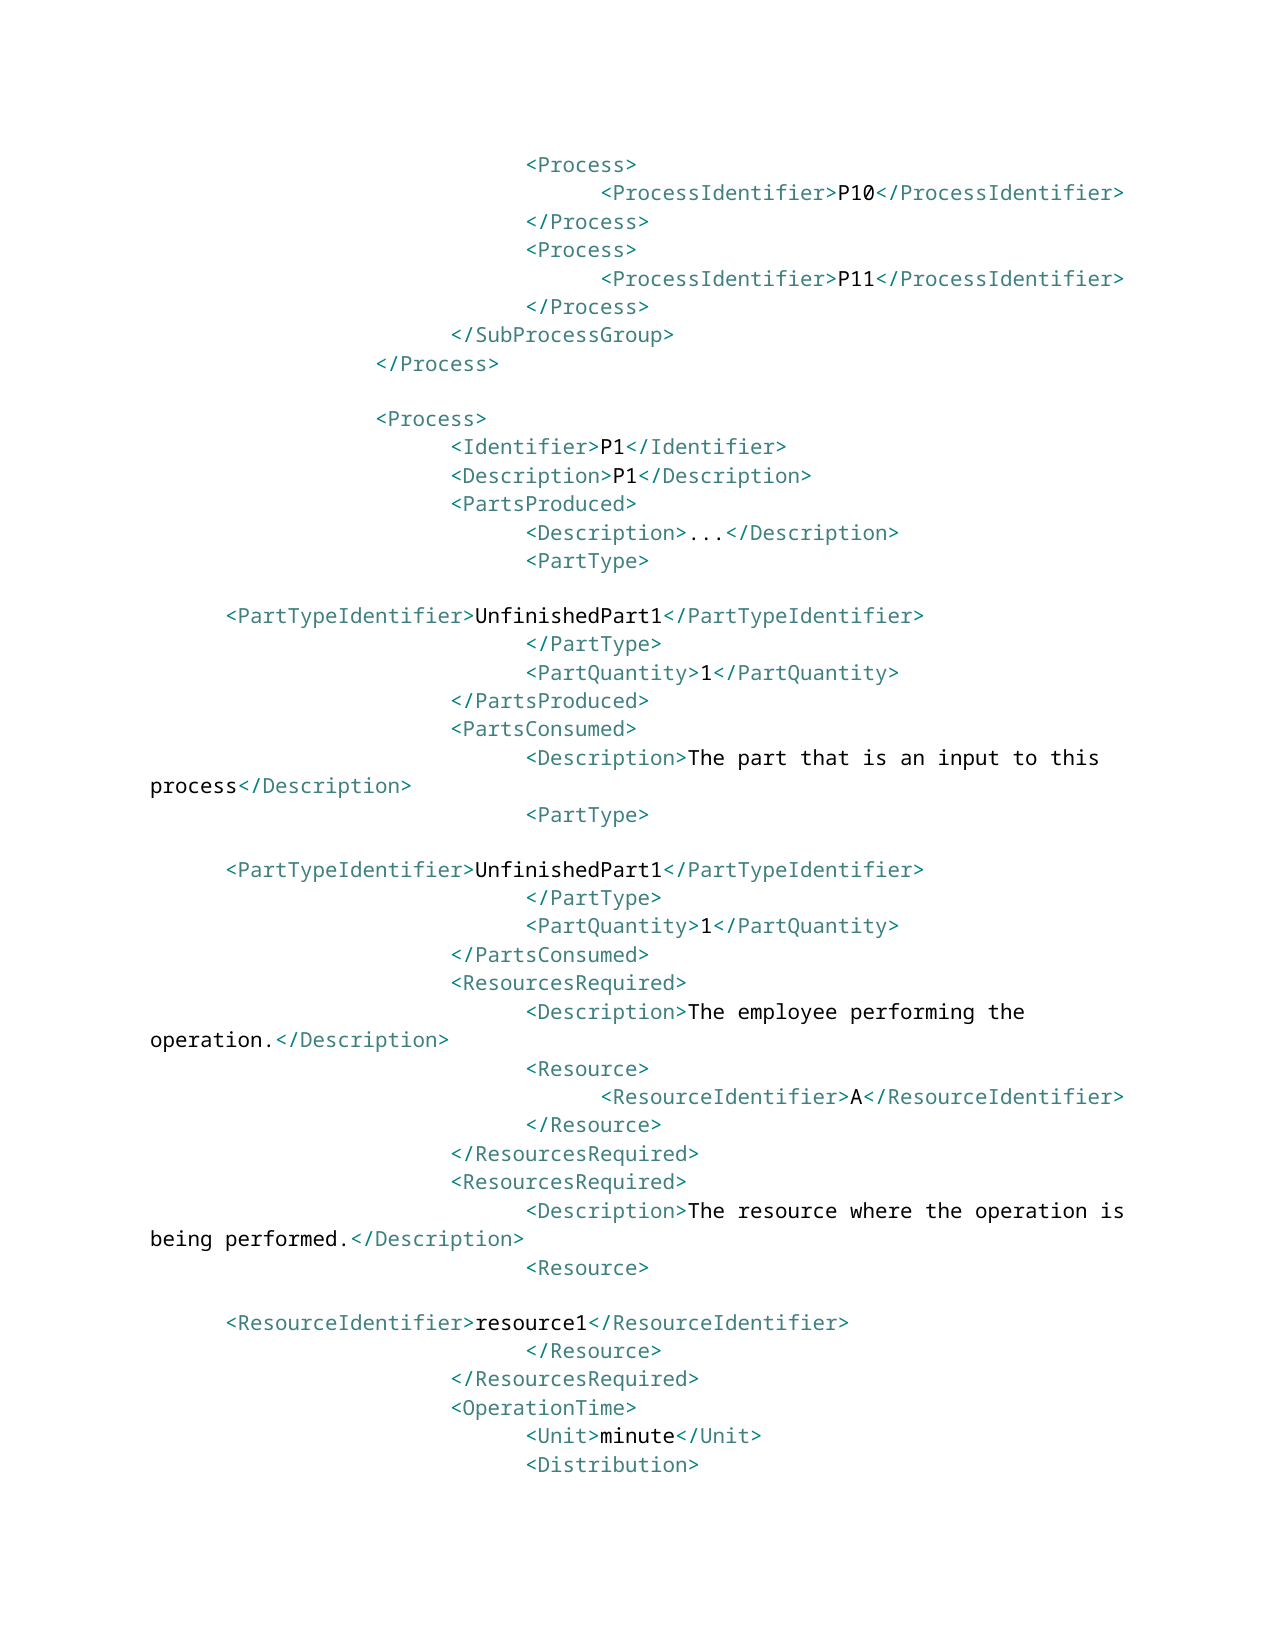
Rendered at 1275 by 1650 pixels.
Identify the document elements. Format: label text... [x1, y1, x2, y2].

text </SubProcessGroup> [150, 321, 1125, 349]
text </Process> [150, 349, 1125, 377]
text <Unit>minute</Unit> [150, 1421, 1125, 1450]
text <ProcessIdentifier>P10</ProcessIdentifier> [150, 178, 1125, 207]
text <PartType> [150, 800, 1125, 828]
text <Description>The employee performing the operation.</Description> [150, 997, 1125, 1054]
text </ResourcesRequired> [150, 1364, 1125, 1393]
text <Description>The part that is an input to this process</Description> [150, 743, 1125, 800]
text <Resource> [150, 1054, 1125, 1082]
text <ResourcesRequired> [150, 968, 1125, 997]
text <Description>P1</Description> [150, 461, 1125, 489]
text </PartType> [150, 629, 1125, 658]
text </Resource> [150, 1111, 1125, 1139]
text <PartQuantity>1</PartQuantity> [150, 658, 1125, 686]
text <Description>The resource where the operation is being performed.</Description> [150, 1196, 1125, 1253]
text <ResourcesRequired> [150, 1167, 1125, 1196]
text <Distribution> [150, 1450, 1125, 1478]
text <Resource> [150, 1253, 1125, 1281]
text </Process> [150, 207, 1125, 235]
text <ResourceIdentifier>resource1</ResourceIdentifier> [150, 1281, 1125, 1336]
text <PartTypeIdentifier>UnfinishedPart1</PartTypeIdentifier> [150, 828, 1125, 883]
text </Resource> [150, 1336, 1125, 1364]
text <Description>...</Description> [150, 518, 1125, 546]
text <PartType> [150, 546, 1125, 574]
text <PartQuantity>1</PartQuantity> [150, 912, 1125, 940]
text <PartTypeIdentifier>UnfinishedPart1</PartTypeIdentifier> [150, 574, 1125, 629]
text </ResourcesRequired> [150, 1139, 1125, 1167]
text <Process> [150, 404, 1125, 432]
text <PartsConsumed> [150, 714, 1125, 743]
text <Process> [150, 150, 1125, 178]
text <Process> [150, 235, 1125, 264]
text </PartsProduced> [150, 686, 1125, 714]
text <ResourceIdentifier>A</ResourceIdentifier> [150, 1082, 1125, 1111]
text </PartsConsumed> [150, 940, 1125, 968]
text </PartType> [150, 883, 1125, 912]
text </Process> [150, 292, 1125, 321]
text <ProcessIdentifier>P11</ProcessIdentifier> [150, 264, 1125, 292]
text <PartsProduced> [150, 489, 1125, 518]
text <OperationTime> [150, 1393, 1125, 1421]
text <Identifier>P1</Identifier> [150, 432, 1125, 461]
